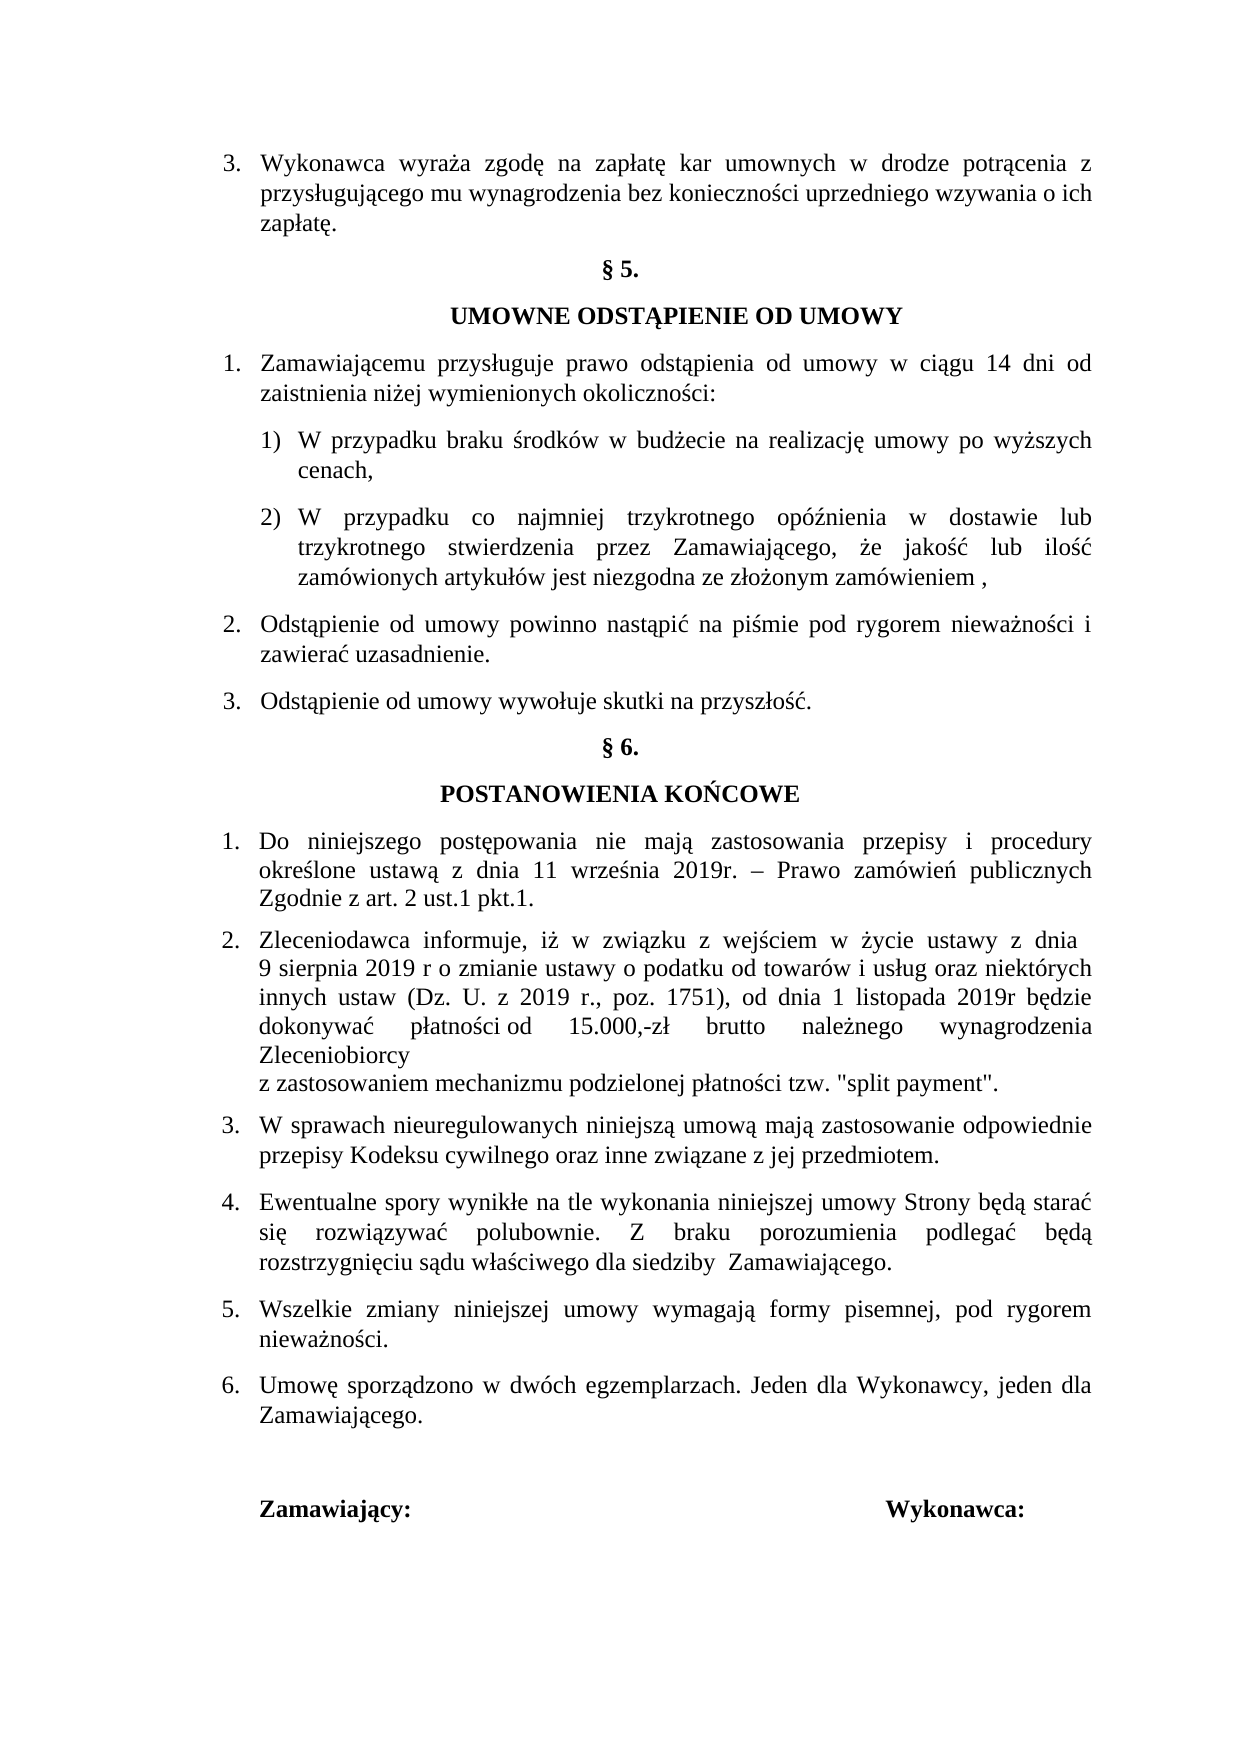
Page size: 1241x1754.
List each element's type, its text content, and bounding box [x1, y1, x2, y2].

list Wszelkie zmiany niniejszej umowy wymagają formy pisemnej, pod rygorem nieważności. [221, 1294, 1093, 1352]
text POSTANOWIENIA KOŃCOWE [148, 779, 1093, 808]
text § 5. [148, 254, 1093, 283]
list W przypadku braku środków w budżecie na realizację umowy po wyższych cenach, [260, 425, 1093, 484]
text Zamawiający: Wykonawca: [185, 1494, 1093, 1523]
list Zleceniodawca informuje, iż w związku z wejściem w życie ustawy z dnia 9 sierpnia 2019 r o zmianie ustawy o podatku od towarów i usług oraz niektórych innych ustaw (Dz. U. z 2019 r., poz. 1751), od dnia 1 listopada 2019r będzie dokonywać płatności od 15.000,-zł brutto należnego wynagrodzenia Zleceniobiorcy z zastosowaniem mechanizmu podzielonej płatności tzw. "split payment". [221, 925, 1093, 1097]
list Odstąpienie od umowy powinno nastąpić na piśmie pod rygorem nieważności i zawierać uzasadnienie. [223, 609, 1093, 668]
list Do niniejszego postępowania nie mają zastosowania przepisy i procedury określone ustawą z dnia 11 września 2019r. – Prawo zamówień publicznych Zgodnie z art. 2 ust.1 pkt.1. [221, 826, 1093, 912]
list Umowę sporządzono w dwóch egzemplarzach. Jeden dla Wykonawcy, jeden dla Zamawiającego. [221, 1371, 1093, 1429]
list Zamawiającemu przysługuje prawo odstąpienia od umowy w ciągu 14 dni od zaistnienia niżej wymienionych okoliczności: [223, 348, 1093, 407]
list Wykonawca wyraża zgodę na zapłatę kar umownych w drodze potrącenia z przysługującego mu wynagrodzenia bez konieczności uprzedniego wzywania o ich zapłatę. [223, 148, 1093, 237]
list UMOWNE ODSTĄPIENIE OD UMOWY [260, 301, 1093, 330]
list W sprawach nieuregulowanych niniejszą umową mają zastosowanie odpowiednie przepisy Kodeksu cywilnego oraz inne związane z jej przedmiotem. [221, 1110, 1093, 1169]
list Ewentualne spory wynikłe na tle wykonania niniejszej umowy Strony będą starać się rozwiązywać polubownie. Z braku porozumienia podlegać będą rozstrzygnięciu sądu właściwego dla siedziby Zamawiającego. [221, 1187, 1093, 1276]
list Odstąpienie od umowy wywołuje skutki na przyszłość. [223, 686, 1093, 714]
list W przypadku co najmniej trzykrotnego opóźnienia w dostawie lub trzykrotnego stwierdzenia przez Zamawiającego, że jakość lub ilość zamówionych artykułów jest niezgodna ze złożonym zamówieniem , [260, 502, 1093, 591]
text § 6. [148, 732, 1093, 761]
